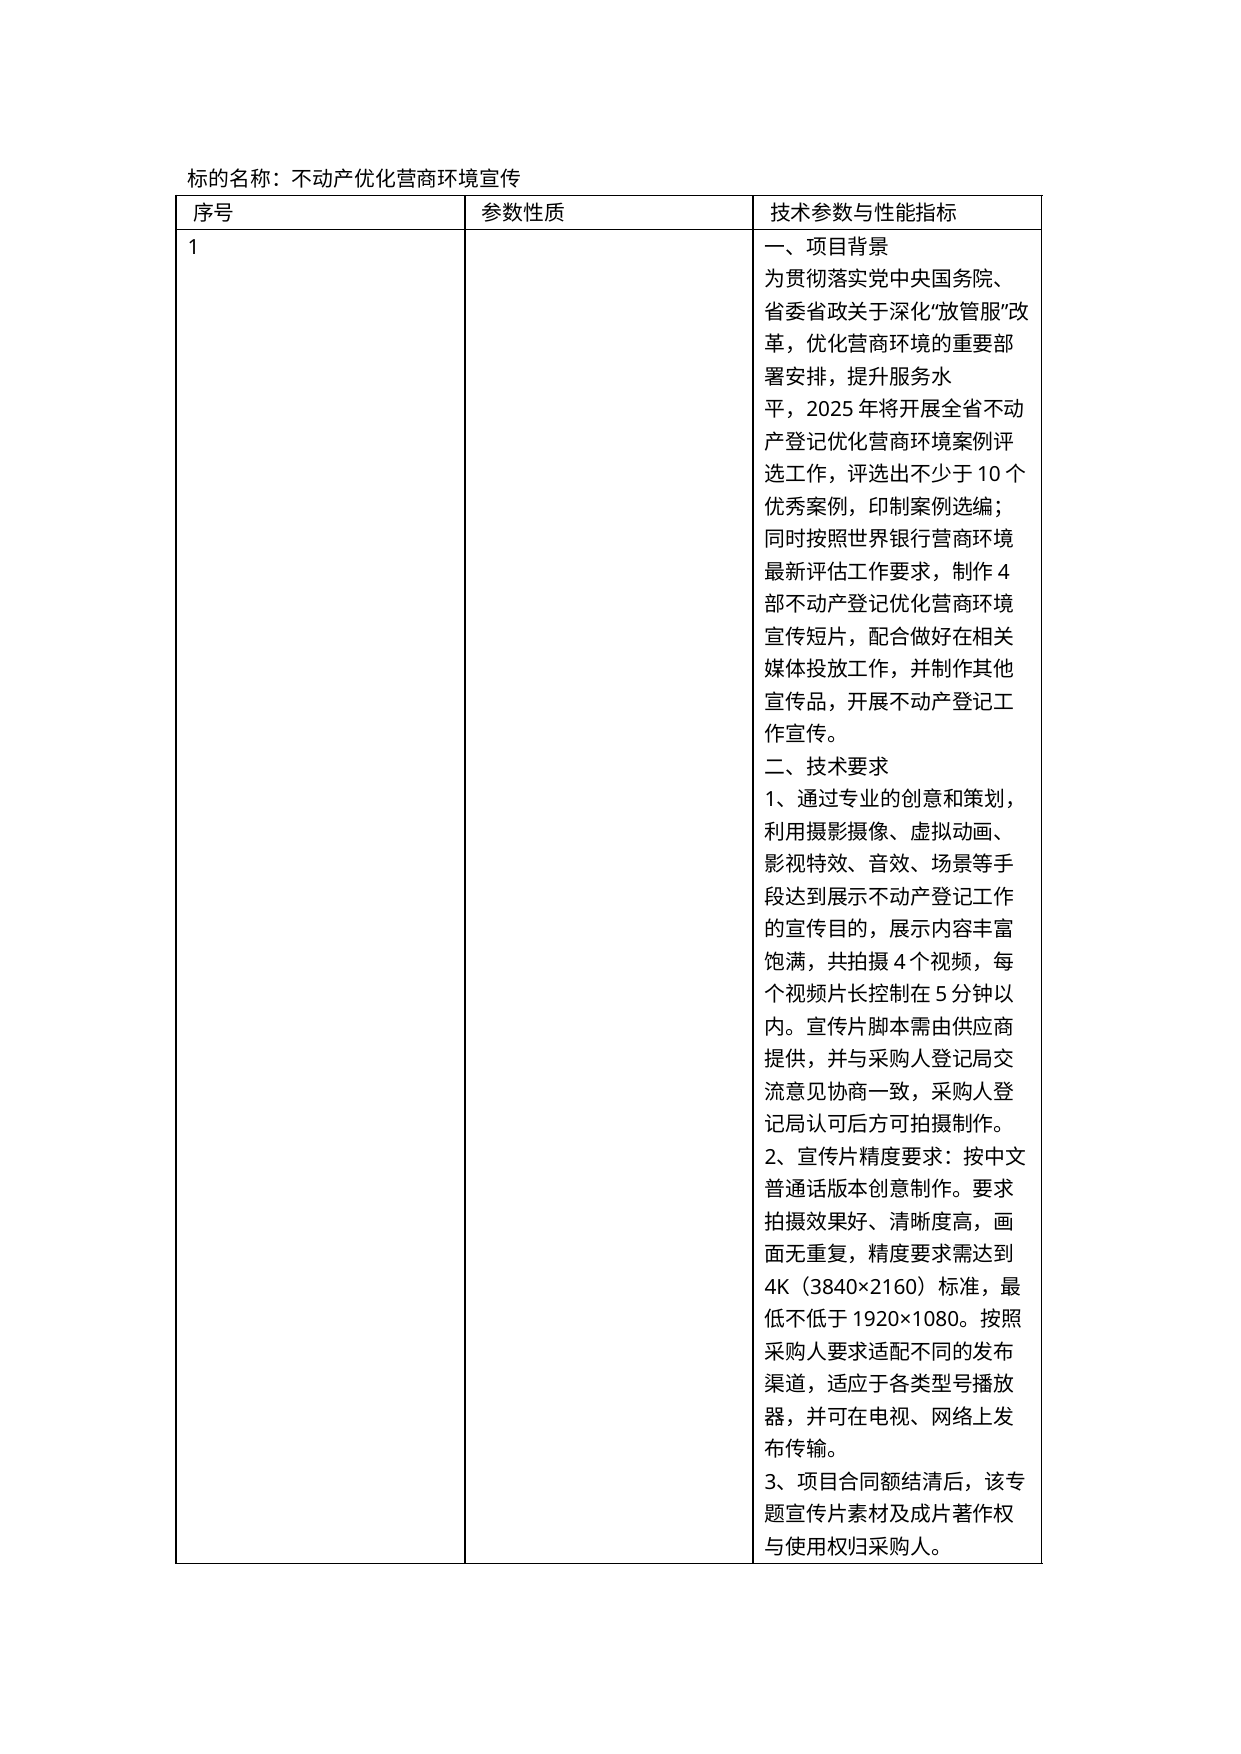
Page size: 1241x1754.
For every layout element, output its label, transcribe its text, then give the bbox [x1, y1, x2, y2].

table_header 序号 [177, 196, 464, 228]
table_cell [466, 230, 752, 1563]
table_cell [754, 230, 1041, 1563]
table_cell 1 [177, 230, 464, 1563]
table_header 参数性质 [466, 196, 752, 228]
text 标的名称：不动产优化营商环境宣传 [187, 162, 1053, 194]
table_header 技术参数与性能指标 [754, 196, 1041, 228]
